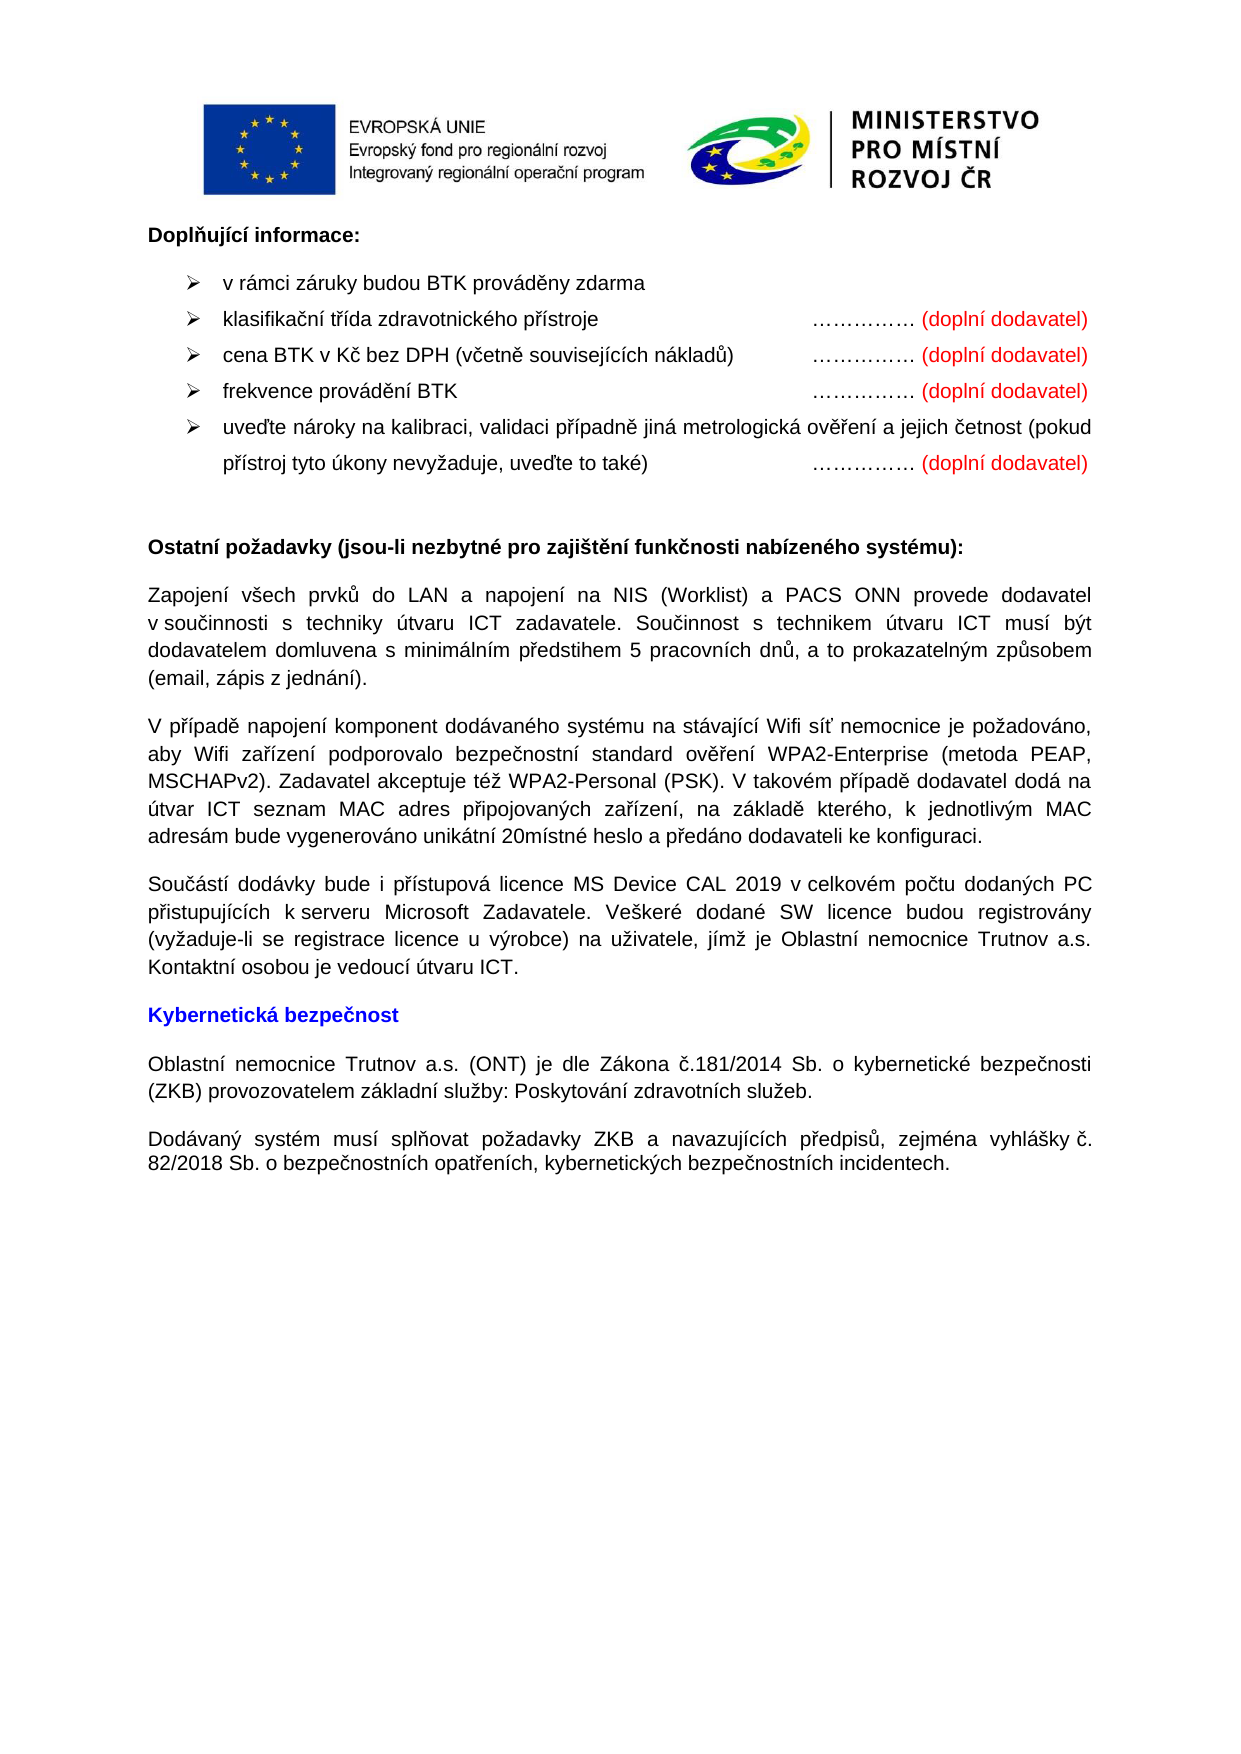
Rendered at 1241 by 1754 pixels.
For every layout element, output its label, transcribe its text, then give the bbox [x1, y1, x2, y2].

text Součástí dodávky bude i přístupová licence MS Device CAL 2019 v celkovém počtu dodaných PC přistupujících k serveru Microsoft Zadavatele. Veškeré dodané SW licence budou registrovány (vyžaduje-li se registrace licence u výrobce) na uživatele, jímž je Oblastní nemocnice Trutnov a.s. Kontaktní osobou je vedoucí útvaru ICT. [148, 872, 1093, 979]
list v rámci záruky budou BTK prováděny zdarma [185, 271, 1093, 295]
text Doplňující informace: [148, 223, 1093, 247]
list klasifikační třída zdravotnického přístroje …………… (doplní dodavatel) [185, 307, 1093, 331]
text Ostatní požadavky (jsou-li nezbytné pro zajištění funkčnosti nabízeného systému): [148, 535, 1093, 559]
text Kybernetická bezpečnost [148, 1003, 1093, 1027]
text Oblastní nemocnice Trutnov a.s. (ONT) je dle Zákona č.181/2014 Sb. o kybernetické bezpečnosti (ZKB) provozovatelem základní služby: Poskytování zdravotních služeb. [148, 1051, 1093, 1103]
list uveďte nároky na kalibraci, validaci případně jiná metrologická ověření a jejich četnost (pokud přístroj tyto úkony nevyžaduje, uveďte to také) …………… (doplní dodavatel) [185, 415, 1093, 475]
text V případě napojení komponent dodávaného systému na stávající Wifi síť nemocnice je požadováno, aby Wifi zařízení podporovalo bezpečnostní standard ověření WPA2-Enterprise (metoda PEAP, MSCHAPv2). Zadavatel akceptuje též WPA2-Personal (PSK). V takovém případě dodavatel dodá na útvar ICT seznam MAC adres připojovaných zařízení, na základě kterého, k jednotlivým MAC adresám bude vygenerováno unikátní 20místné heslo a předáno dodavateli ke konfiguraci. [148, 714, 1093, 848]
text Zapojení všech prvků do LAN a napojení na NIS (Worklist) a PACS ONN provede dodavatel v součinnosti s techniky útvaru ICT zadavatele. Součinnost s technikem útvaru ICT musí být dodavatelem domluvena s minimálním předstihem 5 pracovních dnů, a to prokazatelným způsobem (email, zápis z jednání). [148, 583, 1093, 689]
list frekvence provádění BTK …………… (doplní dodavatel) [185, 379, 1093, 403]
text Dodávaný systém musí splňovat požadavky ZKB a navazujících předpisů, zejména vyhlášky č. 82/2018 Sb. o bezpečnostních opatřeních, kybernetických bezpečnostních incidentech. [148, 1127, 1093, 1175]
list cena BTK v Kč bez DPH (včetně souvisejících nákladů) …………… (doplní dodavatel) [185, 343, 1093, 367]
